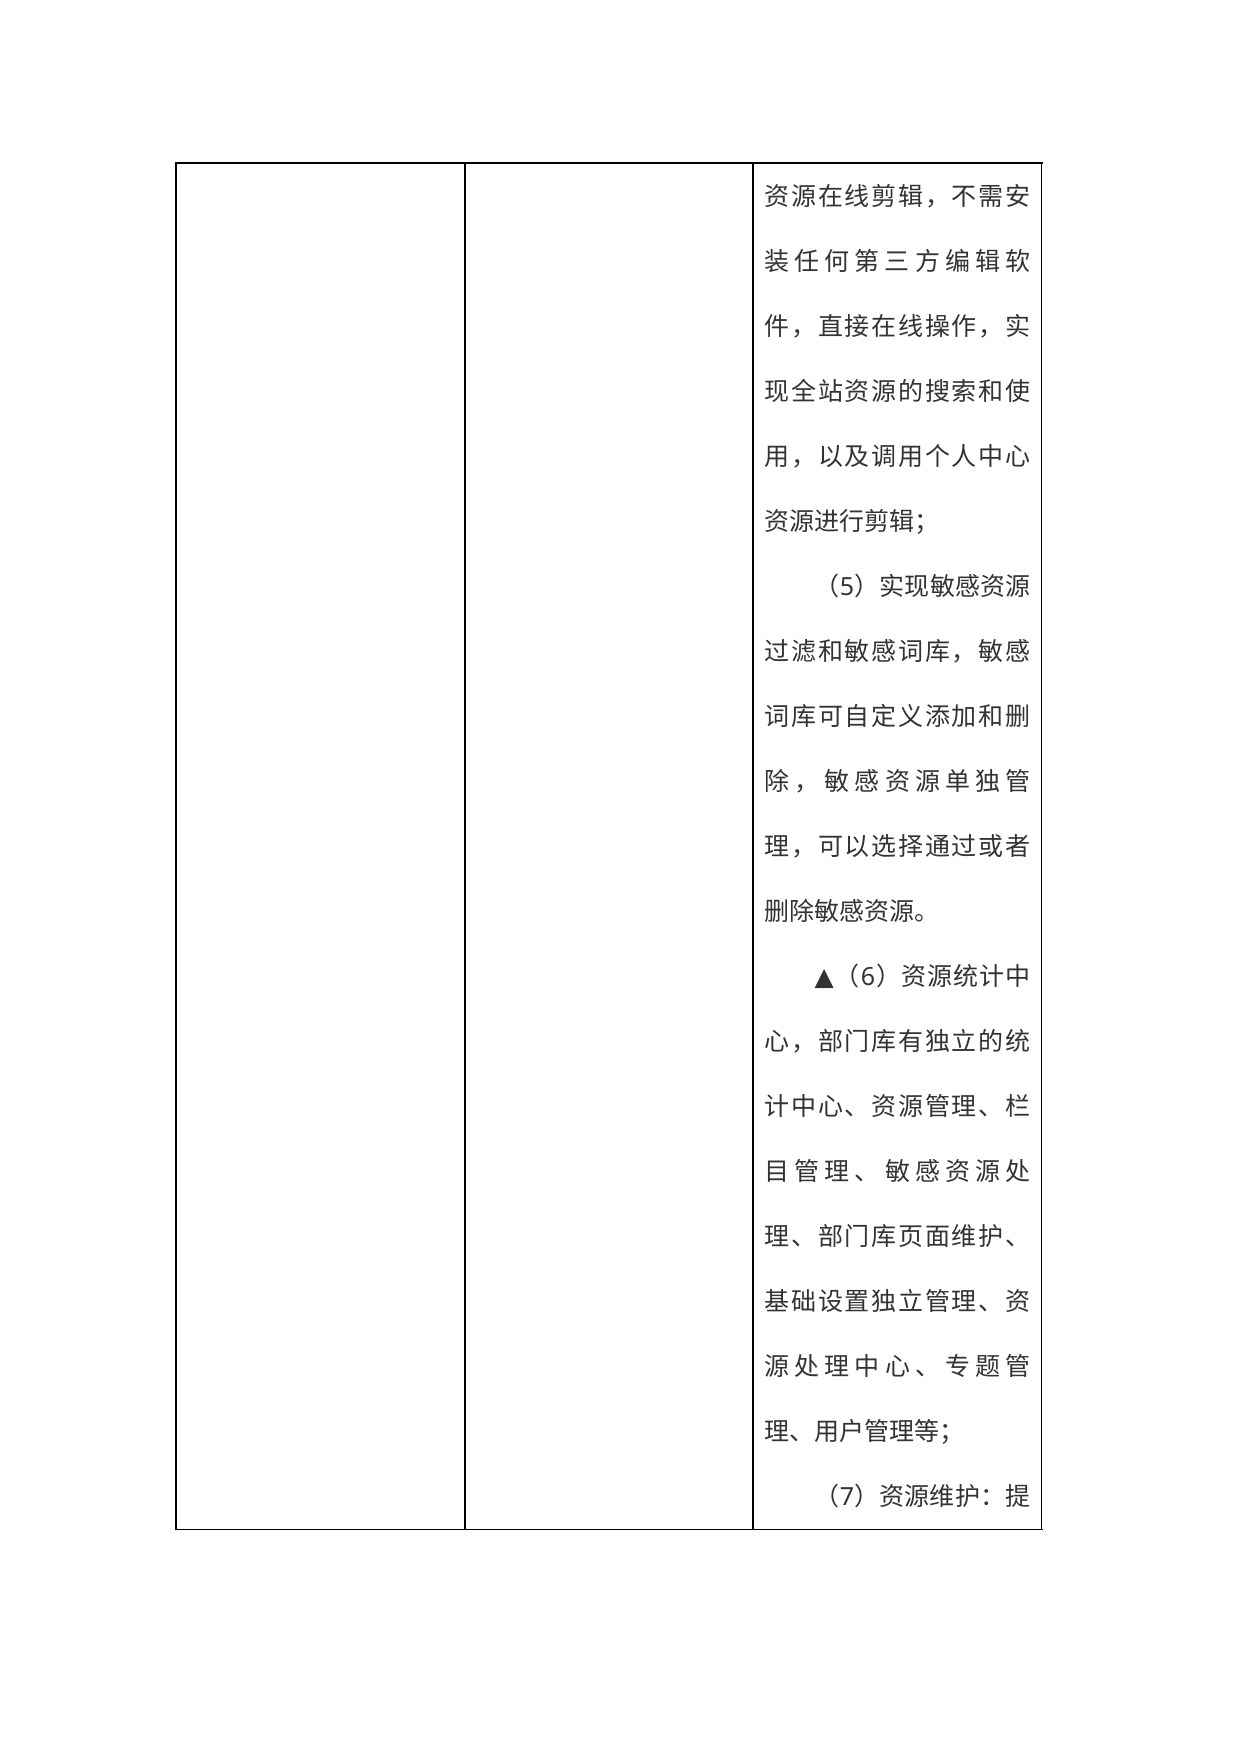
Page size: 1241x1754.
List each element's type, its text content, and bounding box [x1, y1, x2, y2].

table_cell [466, 164, 752, 1528]
table_cell 1 [177, 164, 464, 1528]
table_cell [754, 164, 1041, 1528]
